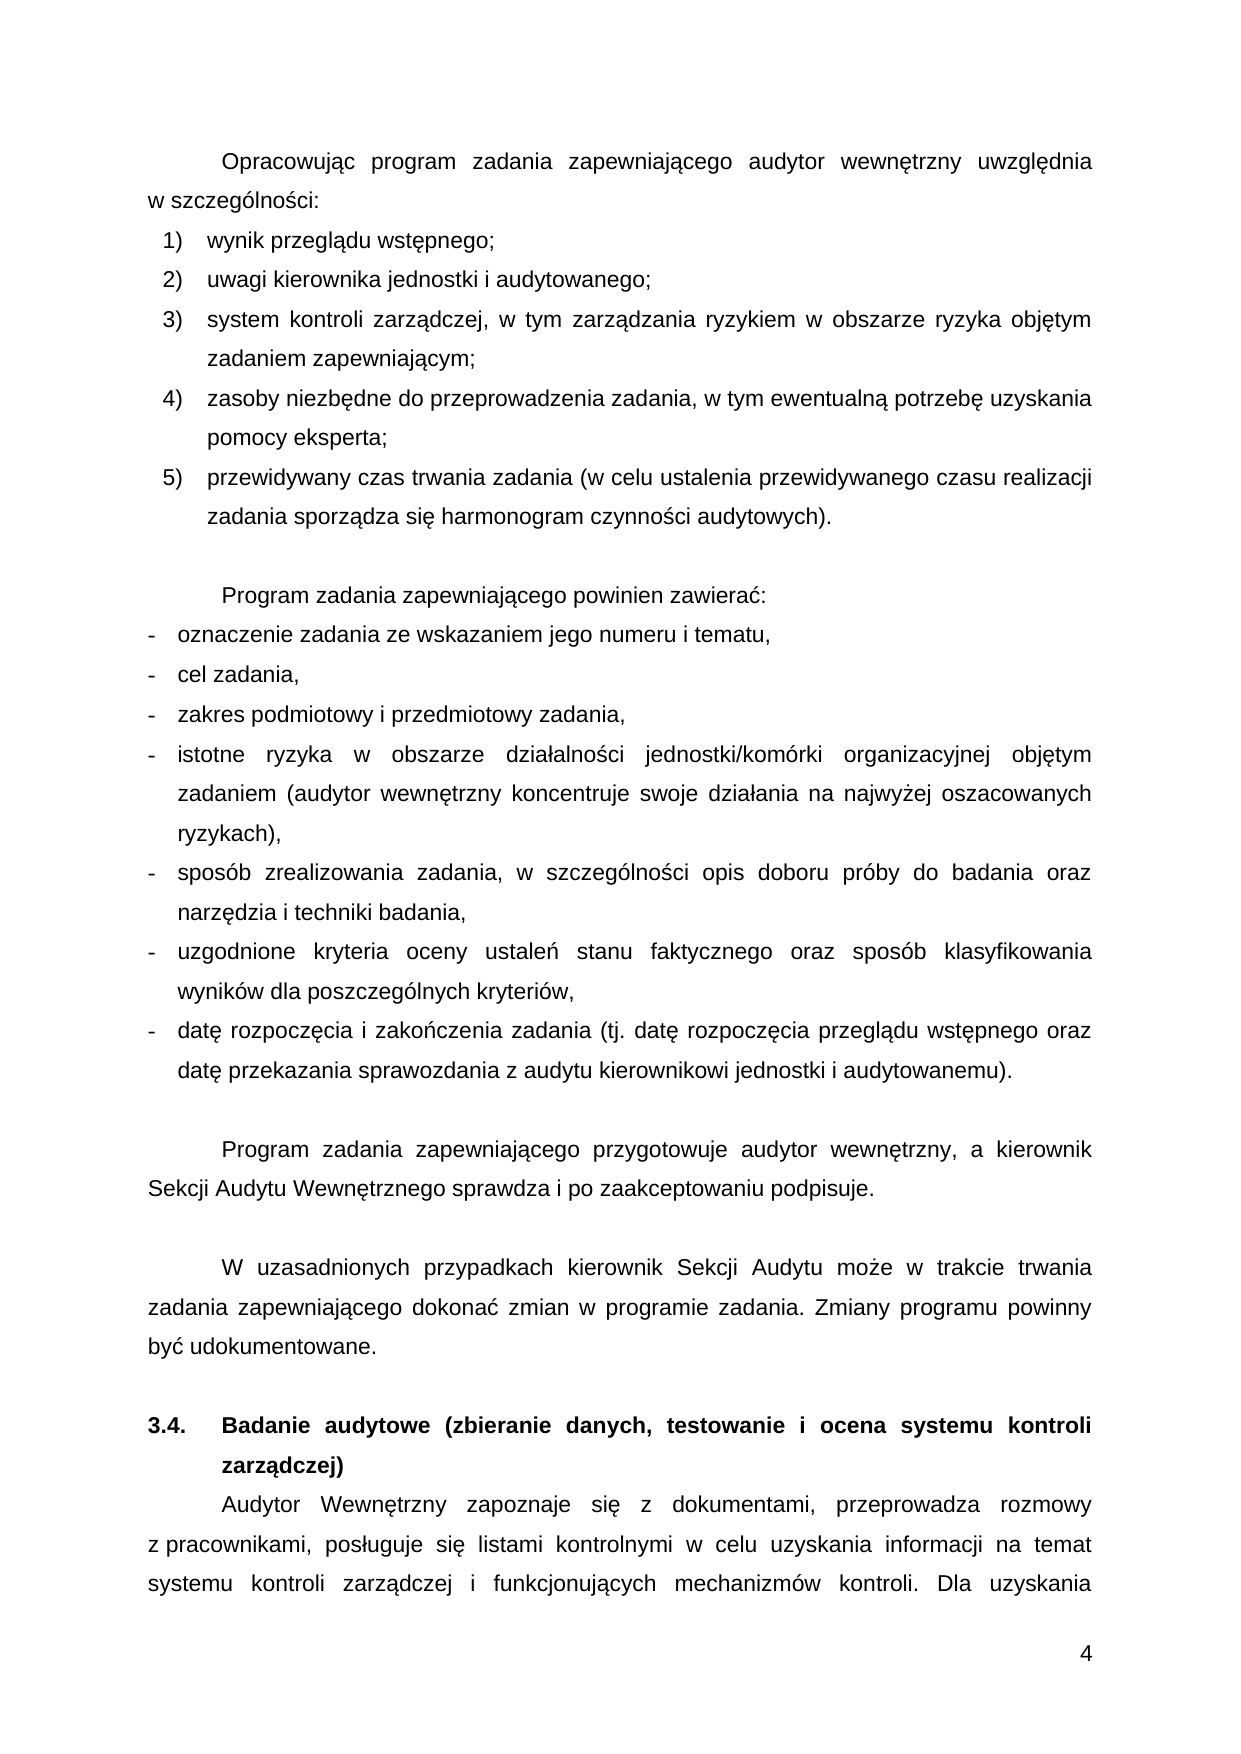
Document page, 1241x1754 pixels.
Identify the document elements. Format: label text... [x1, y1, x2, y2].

list wynik przeglądu wstępnego; [162, 227, 1092, 253]
list uzgodnione kryteria oceny ustaleń stanu faktycznego oraz sposób klasyfikowania wyników dla poszczególnych kryteriów, [148, 938, 1092, 1004]
text Program zadania zapewniającego przygotowuje audytor wewnętrzny, a kierownik Sekcji Audytu Wewnętrznego sprawdza i po zaakceptowaniu podpisuje. [148, 1136, 1092, 1202]
list datę rozpoczęcia i zakończenia zadania (tj. datę rozpoczęcia przeglądu wstępnego oraz datę przekazania sprawozdania z audytu kierownikowi jednostki i audytowanemu). [148, 1017, 1092, 1083]
list system kontroli zarządczej, w tym zarządzania ryzykiem w obszarze ryzyka objętym zadaniem zapewniającym; [162, 306, 1092, 371]
text W uzasadnionych przypadkach kierownik Sekcji Audytu może w trakcie trwania zadania zapewniającego dokonać zmian w programie zadania. Zmiany programu powinny być udokumentowane. [148, 1254, 1092, 1359]
list sposób zrealizowania zadania, w szczególności opis doboru próby do badania oraz narzędzia i techniki badania, [148, 859, 1092, 925]
text 3.4. Badanie audytowe (zbieranie danych, testowanie i ocena systemu kontroli zarządczej) [148, 1412, 1092, 1478]
list cel zadania, [148, 661, 1092, 688]
list istotne ryzyka w obszarze działalności jednostki/komórki organizacyjnej objętym zadaniem (audytor wewnętrzny koncentruje swoje działania na najwyżej oszacowanych ryzykach), [148, 741, 1092, 846]
list oznaczenie zadania ze wskazaniem jego numeru i tematu, [148, 621, 1092, 648]
list zakres podmiotowy i przedmiotowy zadania, [148, 701, 1092, 727]
text Program zadania zapewniającego powinien zawierać: [148, 582, 1092, 608]
list przewidywany czas trwania zadania (w celu ustalenia przewidywanego czasu realizacji zadania sporządza się harmonogram czynności audytowych). [162, 463, 1092, 529]
list zasoby niezbędne do przeprowadzenia zadania, w tym ewentualną potrzebę uzyskania pomocy eksperta; [162, 384, 1092, 450]
text Opracowując program zadania zapewniającego audytor wewnętrzny uwzględnia w szczególności: [148, 148, 1092, 213]
list uwagi kierownika jednostki i audytowanego; [162, 266, 1092, 292]
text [148, 1491, 1092, 1596]
